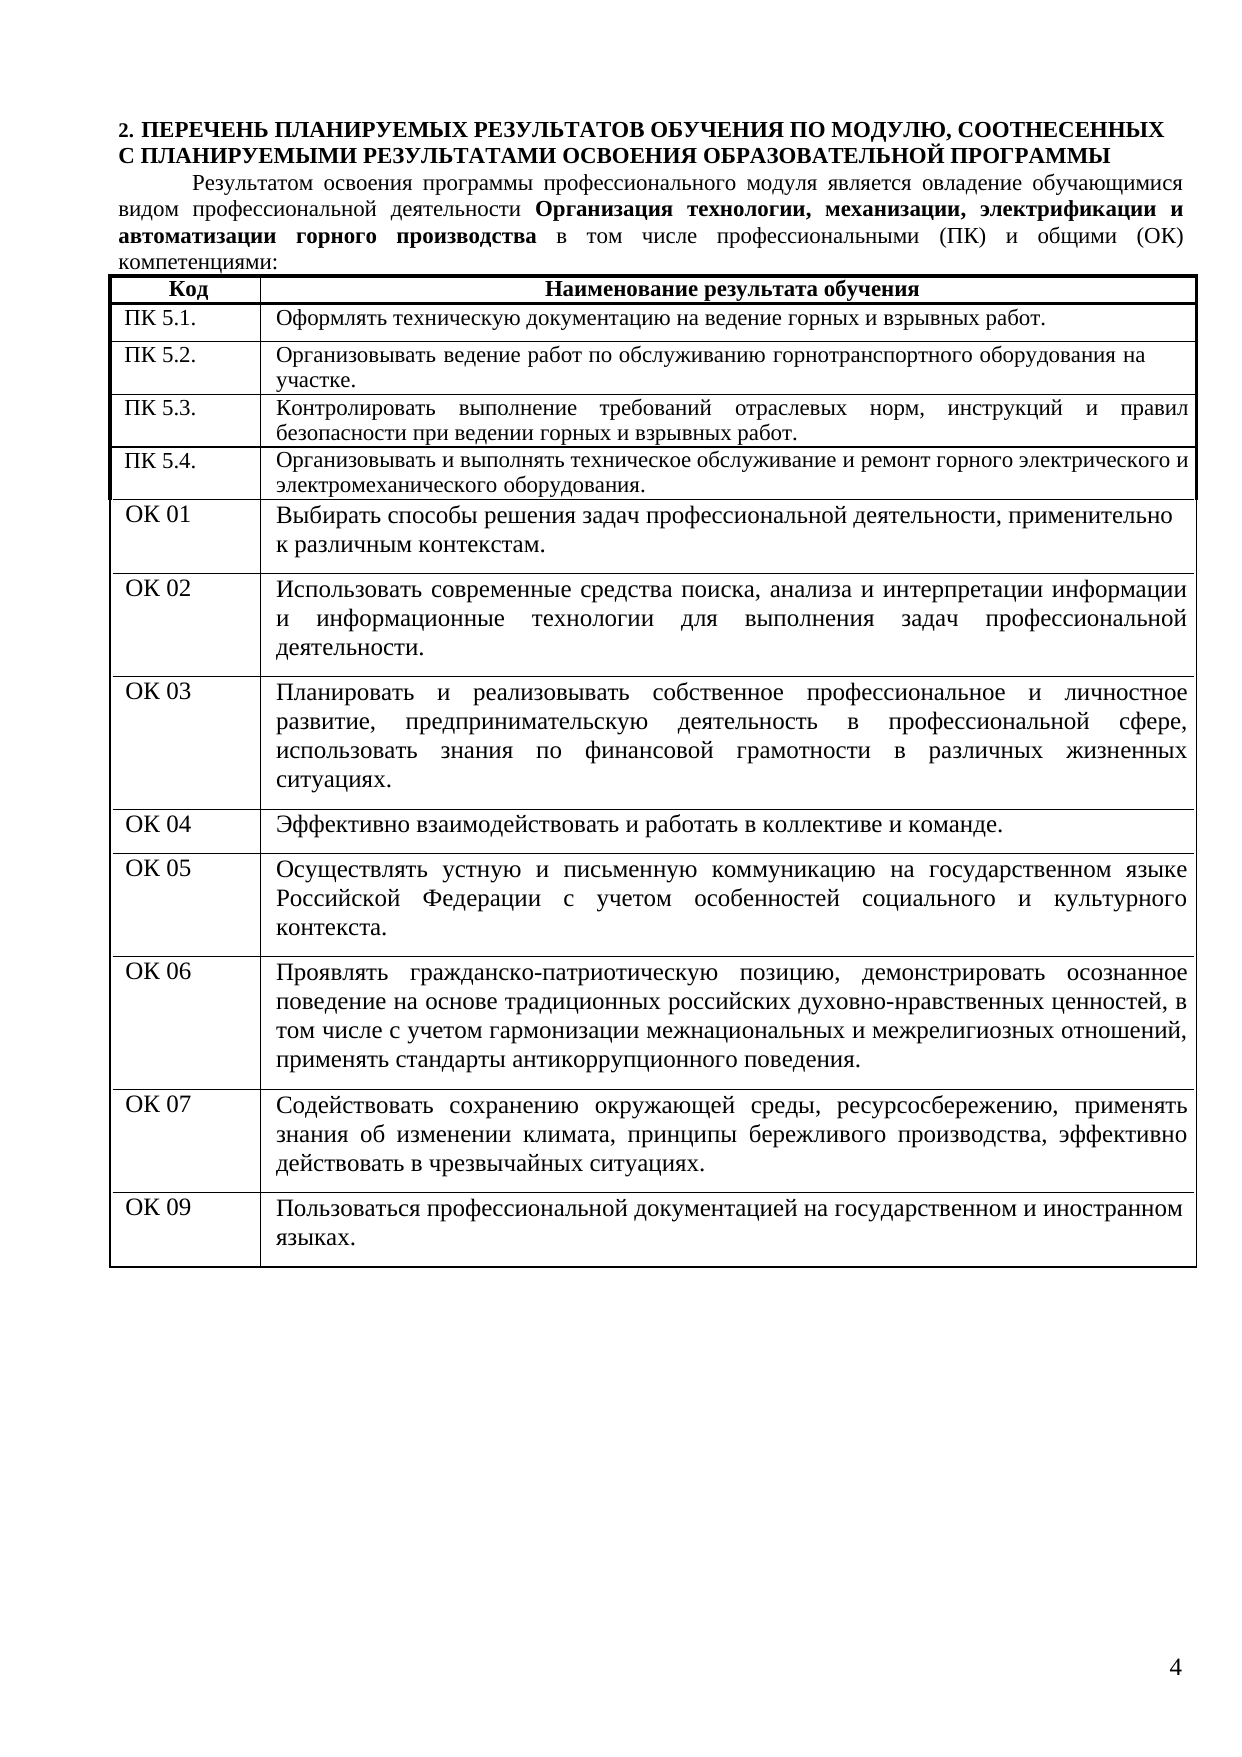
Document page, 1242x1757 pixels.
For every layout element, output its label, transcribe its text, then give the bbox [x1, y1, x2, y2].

table_cell ПК 5.3. [112, 395, 260, 446]
table_cell Использовать современные средства поиска, анализа и интерпретации информации и информационные технологии для выполнения задач профессиональной деятельности. [261, 573, 1196, 676]
table_header Наименование результата обучения [261, 278, 1195, 302]
table_cell Пользоваться профессиональной документацией на государственном и иностранном языках. [261, 1192, 1196, 1266]
table_cell ОК 01 [111, 500, 260, 573]
table_header Код [112, 278, 260, 302]
table_cell ОК 05 [111, 853, 260, 956]
table_cell Проявлять гражданско-патриотическую позицию, демонстрировать осознанное поведение на основе традиционных российских духовно-нравственных ценностей, в том числе с учетом гармонизации межнациональных и межрелигиозных отношений, применять стандарты антикоррупционного поведения. [261, 956, 1196, 1089]
table_cell ОК 09 [111, 1192, 260, 1266]
table_cell ПК 5.2. [112, 342, 260, 394]
table_cell ОК 06 [111, 956, 260, 1089]
table_cell Планировать и реализовывать собственное профессиональное и личностное развитие, предпринимательскую деятельность в профессиональной сфере, использовать знания по финансовой грамотности в различных жизненных ситуациях. [261, 676, 1196, 809]
table_cell Организовывать и выполнять техническое обслуживание и ремонт горного электрического и электромеханического оборудования. [261, 448, 1195, 499]
table_cell Организовывать ведение работ по обслуживанию горнотранспортного оборудования на участке. [261, 342, 1195, 394]
table_cell ОК 03 [111, 676, 260, 809]
table_cell Выбирать способы решения задач профессиональной деятельности, применительно к различным контекстам. [261, 499, 1196, 573]
table_cell Оформлять техническую документацию на ведение горных и взрывных работ. [261, 305, 1195, 341]
table_cell Содействовать сохранению окружающей среды, ресурсосбережению, применять знания об изменении климата, принципы бережливого производства, эффективно действовать в чрезвычайных ситуациях. [261, 1089, 1196, 1192]
table_cell ПК 5.1. [112, 305, 260, 341]
table_cell Эффективно взаимодействовать и работать в коллективе и команде. [261, 809, 1196, 853]
table_cell ПК 5.4. [112, 448, 260, 499]
table_cell ОК 02 [111, 573, 260, 676]
table_cell Осуществлять устную и письменную коммуникацию на государственном языке Российской Федерации с учетом особенностей социального и культурного контекста. [261, 853, 1196, 956]
table_cell ОК 07 [111, 1089, 260, 1192]
table_cell Контролировать выполнение требований отраслевых норм, инструкций и правил безопасности при ведении горных и взрывных работ. [261, 395, 1195, 446]
table_cell ОК 04 [111, 809, 260, 853]
text Результатом освоения программы профессионального модуля является овладение обучающимися видом профессиональной деятельности Организация технологии, механизации, электрификации и автоматизации горного производства в том числе профессиональными (ПК) и общими (ОК) компетенциями: [118, 169, 1184, 274]
list ПЕРЕЧЕНЬ ПЛАНИРУЕМЫХ РЕЗУЛЬТАТОВ ОБУЧЕНИЯ ПО МОДУЛЮ, СООТНЕСЕННЫХ С ПЛАНИРУЕМЫМИ РЕЗУЛЬТАТАМИ ОСВОЕНИЯ ОБРАЗОВАТЕЛЬНОЙ ПРОГРАММЫ [118, 116, 1166, 169]
